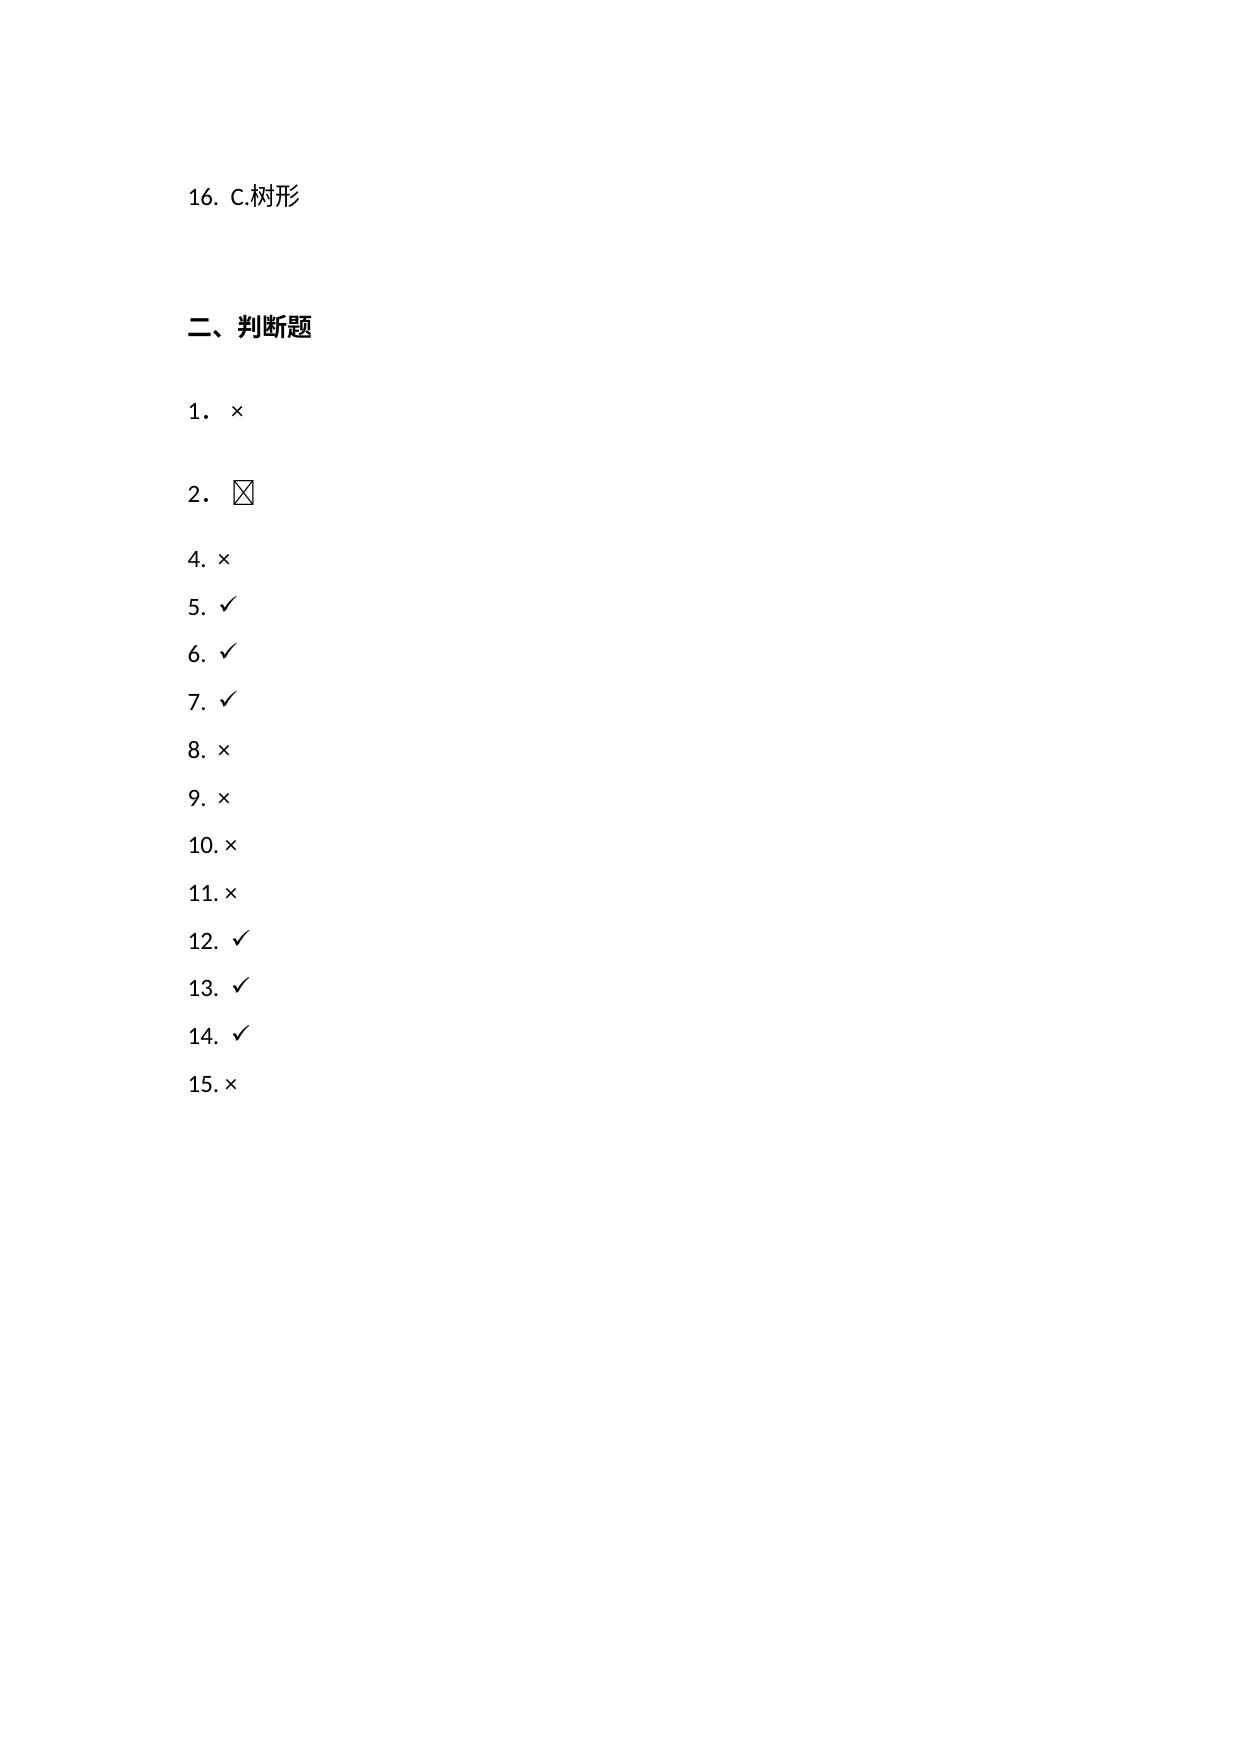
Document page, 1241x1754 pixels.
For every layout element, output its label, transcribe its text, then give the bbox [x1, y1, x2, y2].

text 12. [187, 924, 1053, 956]
text 2． [187, 459, 1053, 524]
text 13. [187, 972, 1053, 1004]
text 5. [187, 590, 1053, 622]
text 1． × [187, 376, 1053, 441]
text 4. × [187, 542, 1053, 575]
text 二、判断题 [187, 293, 1053, 358]
text 16. C.树形 [187, 162, 1053, 227]
text 10. × [187, 828, 1053, 861]
text 7. [187, 685, 1053, 718]
text 8. × [187, 733, 1053, 766]
text 14. [187, 1019, 1053, 1052]
text 15. × [187, 1067, 1053, 1099]
text 6. [187, 638, 1053, 670]
text 9. × [187, 781, 1053, 813]
text 11. × [187, 876, 1053, 909]
